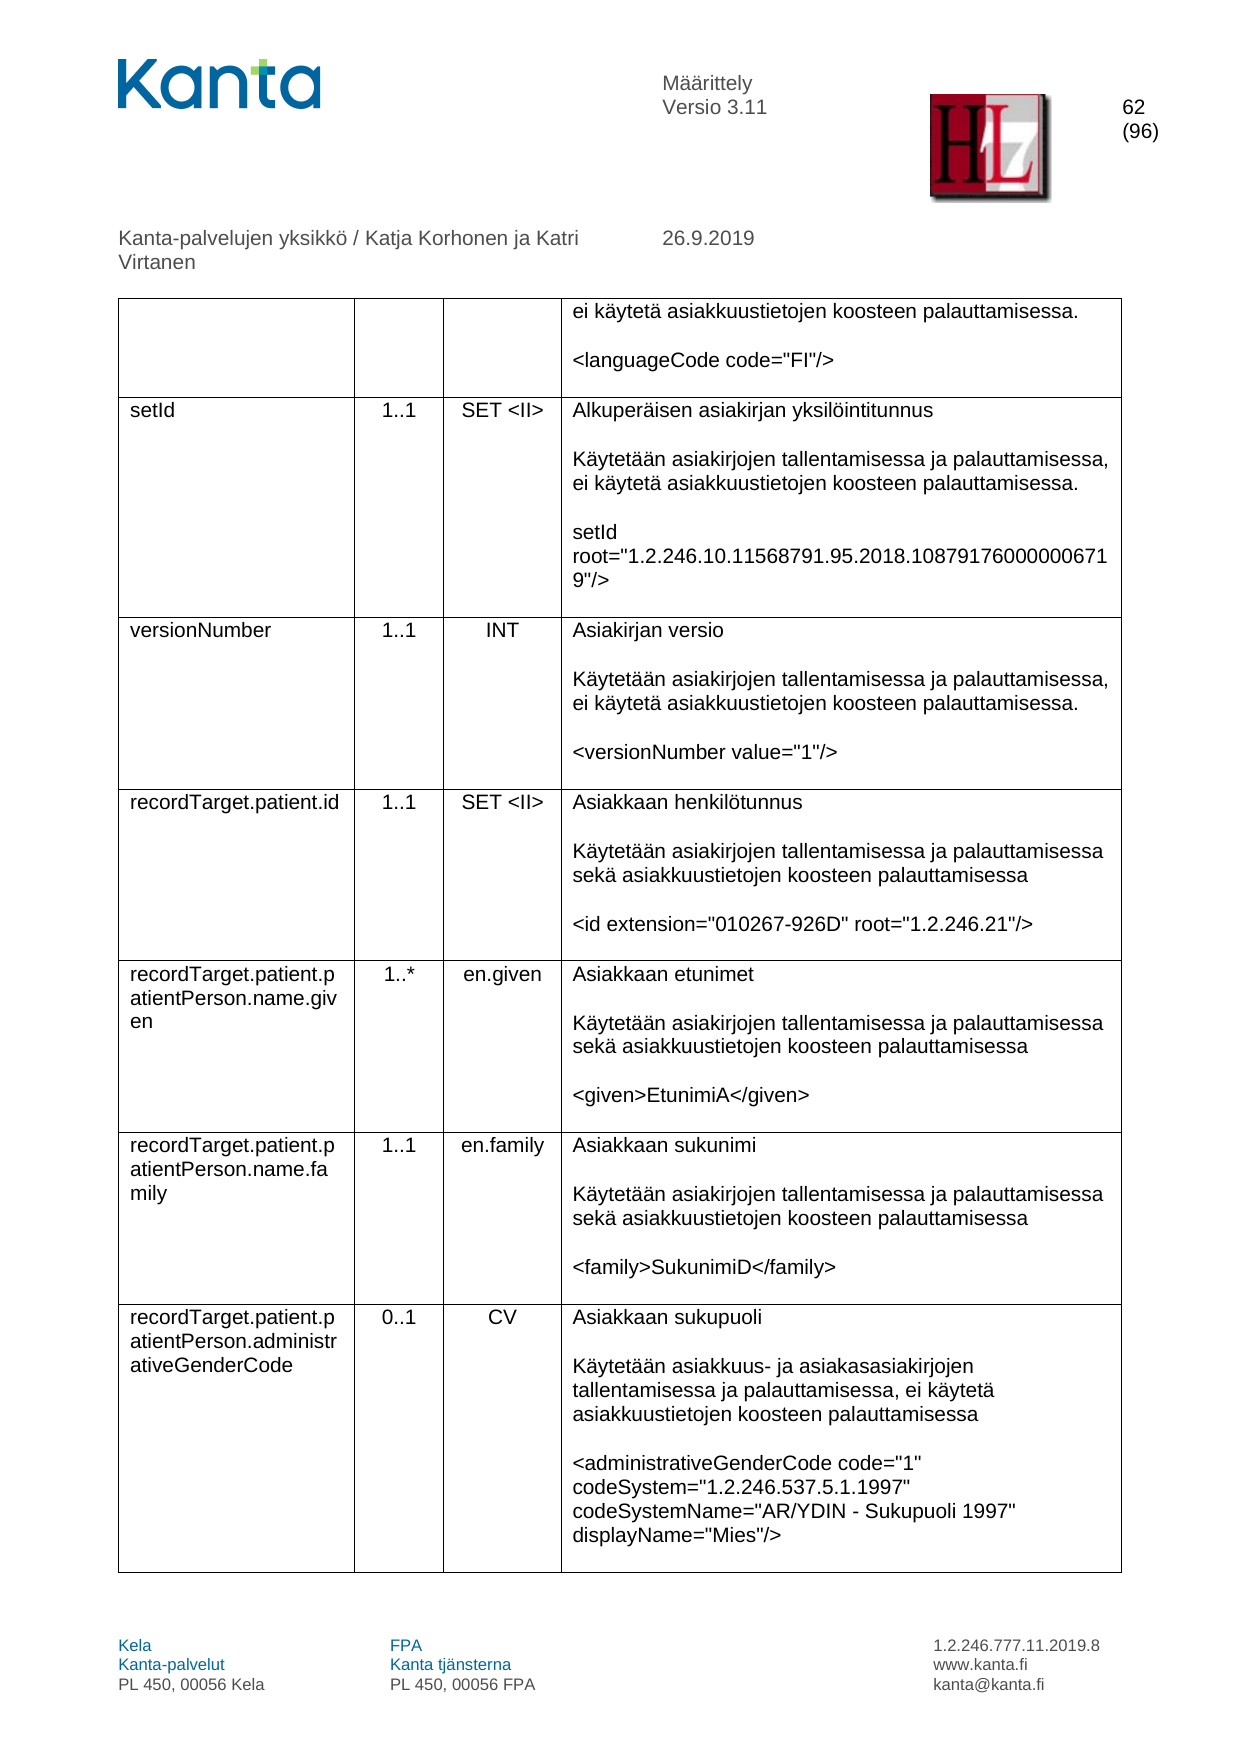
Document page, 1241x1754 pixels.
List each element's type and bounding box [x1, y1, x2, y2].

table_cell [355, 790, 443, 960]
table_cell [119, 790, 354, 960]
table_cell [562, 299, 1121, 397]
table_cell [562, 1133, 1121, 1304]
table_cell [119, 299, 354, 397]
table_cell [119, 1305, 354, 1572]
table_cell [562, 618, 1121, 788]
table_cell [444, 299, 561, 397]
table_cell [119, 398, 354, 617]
picture [930, 94, 1053, 203]
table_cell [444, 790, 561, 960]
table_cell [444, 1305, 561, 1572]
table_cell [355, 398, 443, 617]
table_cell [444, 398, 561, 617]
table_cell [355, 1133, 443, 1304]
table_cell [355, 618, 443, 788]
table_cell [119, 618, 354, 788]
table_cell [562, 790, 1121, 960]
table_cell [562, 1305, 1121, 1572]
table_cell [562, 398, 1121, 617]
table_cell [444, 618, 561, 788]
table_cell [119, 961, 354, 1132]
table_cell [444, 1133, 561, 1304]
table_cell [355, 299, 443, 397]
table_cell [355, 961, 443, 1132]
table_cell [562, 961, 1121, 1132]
picture [118, 59, 321, 109]
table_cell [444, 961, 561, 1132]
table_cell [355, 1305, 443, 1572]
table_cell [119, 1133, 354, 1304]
